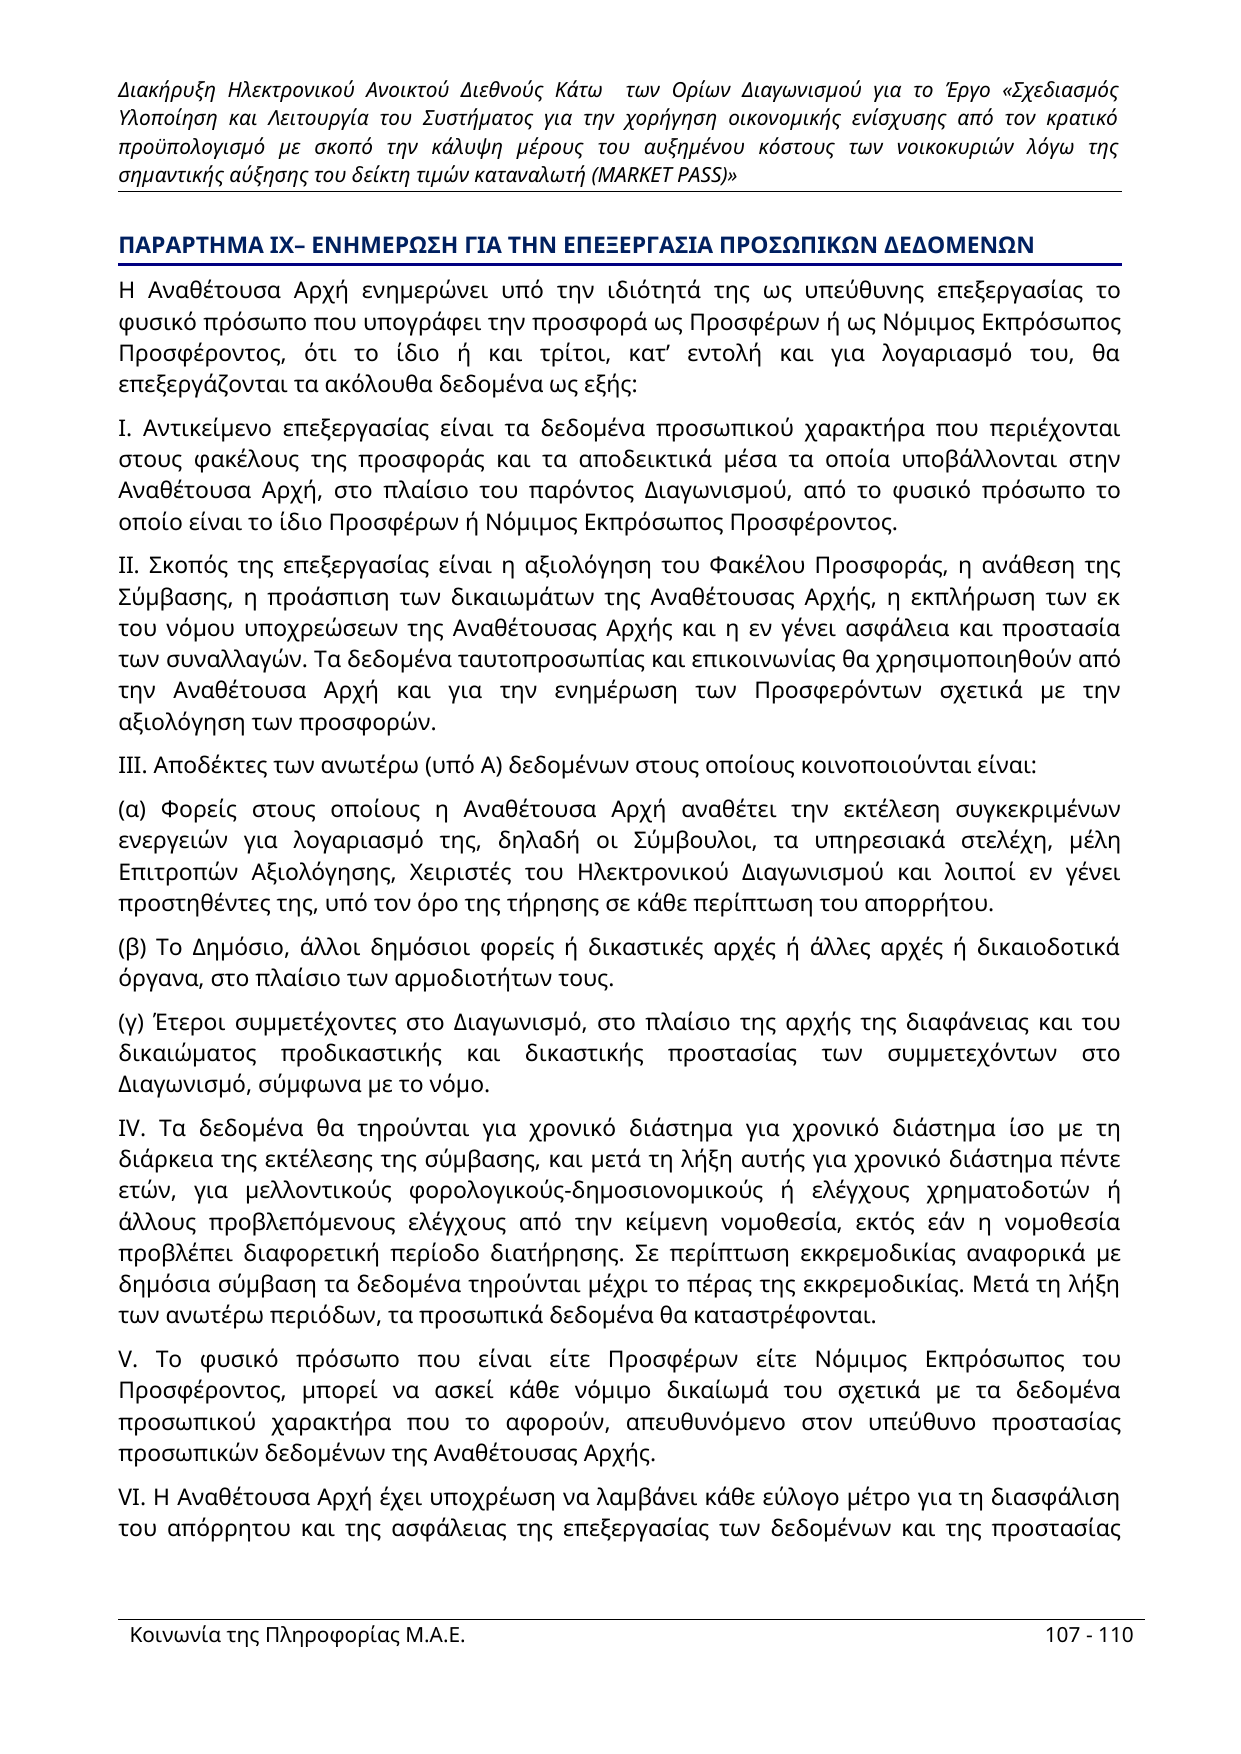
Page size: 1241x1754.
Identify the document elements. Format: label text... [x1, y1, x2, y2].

subtitle ΠΑΡΑΡΤΗΜΑ IX– ΕΝΗΜΕΡΩΣΗ ΓΙΑ ΤΗΝ ΕΠΕΞΕΡΓΑΣΙΑ ΠΡΟΣΩΠΙΚΩΝ ΔΕΔΟΜΕΝΩΝ [118, 229, 1122, 263]
text (γ) Έτεροι συμμετέχοντες στο Διαγωνισμό, στο πλαίσιο της αρχής της διαφάνειας και του δικαιώματος προδικαστικής και δικαστικής προστασίας των συμμετεχόντων στο Διαγωνισμό, σύμφωνα με το νόμο. [118, 1005, 1122, 1099]
text (β) Το Δημόσιο, άλλοι δημόσιοι φορείς ή δικαστικές αρχές ή άλλες αρχές ή δικαιοδοτικά όργανα, στο πλαίσιο των αρμοδιοτήτων τους. [118, 930, 1122, 993]
text Ι. Αντικείμενο επεξεργασίας είναι τα δεδομένα προσωπικού χαρακτήρα που περιέχονται στους φακέλους της προσφοράς και τα αποδεικτικά μέσα τα οποία υποβάλλονται στην Αναθέτουσα Αρχή, στο πλαίσιο του παρόντος Διαγωνισμού, από το φυσικό πρόσωπο το οποίο είναι το ίδιο Προσφέρων ή Νόμιμος Εκπρόσωπος Προσφέροντος. [118, 412, 1122, 537]
text ΙΙΙ. Αποδέκτες των ανωτέρω (υπό Α) δεδομένων στους οποίους κοινοποιούνται είναι: [118, 749, 1122, 780]
text (α) Φορείς στους οποίους η Αναθέτουσα Αρχή αναθέτει την εκτέλεση συγκεκριμένων ενεργειών για λογαριασμό της, δηλαδή οι Σύμβουλοι, τα υπηρεσιακά στελέχη, μέλη Επιτροπών Αξιολόγησης, Χειριστές του Ηλεκτρονικού Διαγωνισμού και λοιποί εν γένει προστηθέντες της, υπό τον όρο της τήρησης σε κάθε περίπτωση του απορρήτου. [118, 793, 1122, 918]
text ΙΙ. Σκοπός της επεξεργασίας είναι η αξιολόγηση του Φακέλου Προσφοράς, η ανάθεση της Σύμβασης, η προάσπιση των δικαιωμάτων της Αναθέτουσας Αρχής, η εκπλήρωση των εκ του νόμου υποχρεώσεων της Αναθέτουσας Αρχής και η εν γένει ασφάλεια και προστασία των συναλλαγών. Τα δεδομένα ταυτοπροσωπίας και επικοινωνίας θα χρησιμοποιηθούν από την Αναθέτουσα Αρχή και για την ενημέρωση των Προσφερόντων σχετικά με την αξιολόγηση των προσφορών. [118, 549, 1122, 737]
text V. Το φυσικό πρόσωπο που είναι είτε Προσφέρων είτε Νόμιμος Εκπρόσωπος του Προσφέροντος, μπορεί να ασκεί κάθε νόμιμο δικαίωμά του σχετικά με τα δεδομένα προσωπικού χαρακτήρα που το αφορούν, απευθυνόμενο στον υπεύθυνο προστασίας προσωπικών δεδομένων της Αναθέτουσας Αρχής. [118, 1343, 1122, 1468]
text IV. Τα δεδομένα θα τηρούνται για χρονικό διάστημα για χρονικό διάστημα ίσο με τη διάρκεια της εκτέλεσης της σύμβασης, και μετά τη λήξη αυτής για χρονικό διάστημα πέντε ετών, για μελλοντικούς φορολογικούς-δημοσιονομικούς ή ελέγχους χρηματοδοτών ή άλλους προβλεπόμενους ελέγχους από την κείμενη νομοθεσία, εκτός εάν η νομοθεσία προβλέπει διαφορετική περίοδο διατήρησης. Σε περίπτωση εκκρεμοδικίας αναφορικά με δημόσια σύμβαση τα δεδομένα τηρούνται μέχρι το πέρας της εκκρεμοδικίας. Μετά τη λήξη των ανωτέρω περιόδων, τα προσωπικά δεδομένα θα καταστρέφονται. [118, 1112, 1122, 1330]
text Η Αναθέτουσα Αρχή ενημερώνει υπό την ιδιότητά της ως υπεύθυνης επεξεργασίας το φυσικό πρόσωπο που υπογράφει την προσφορά ως Προσφέρων ή ως Νόμιμος Εκπρόσωπος Προσφέροντος, ότι το ίδιο ή και τρίτοι, κατ’ εντολή και για λογαριασμό του, θα επεξεργάζονται τα ακόλουθα δεδομένα ως εξής: [118, 274, 1122, 399]
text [118, 1480, 1122, 1543]
